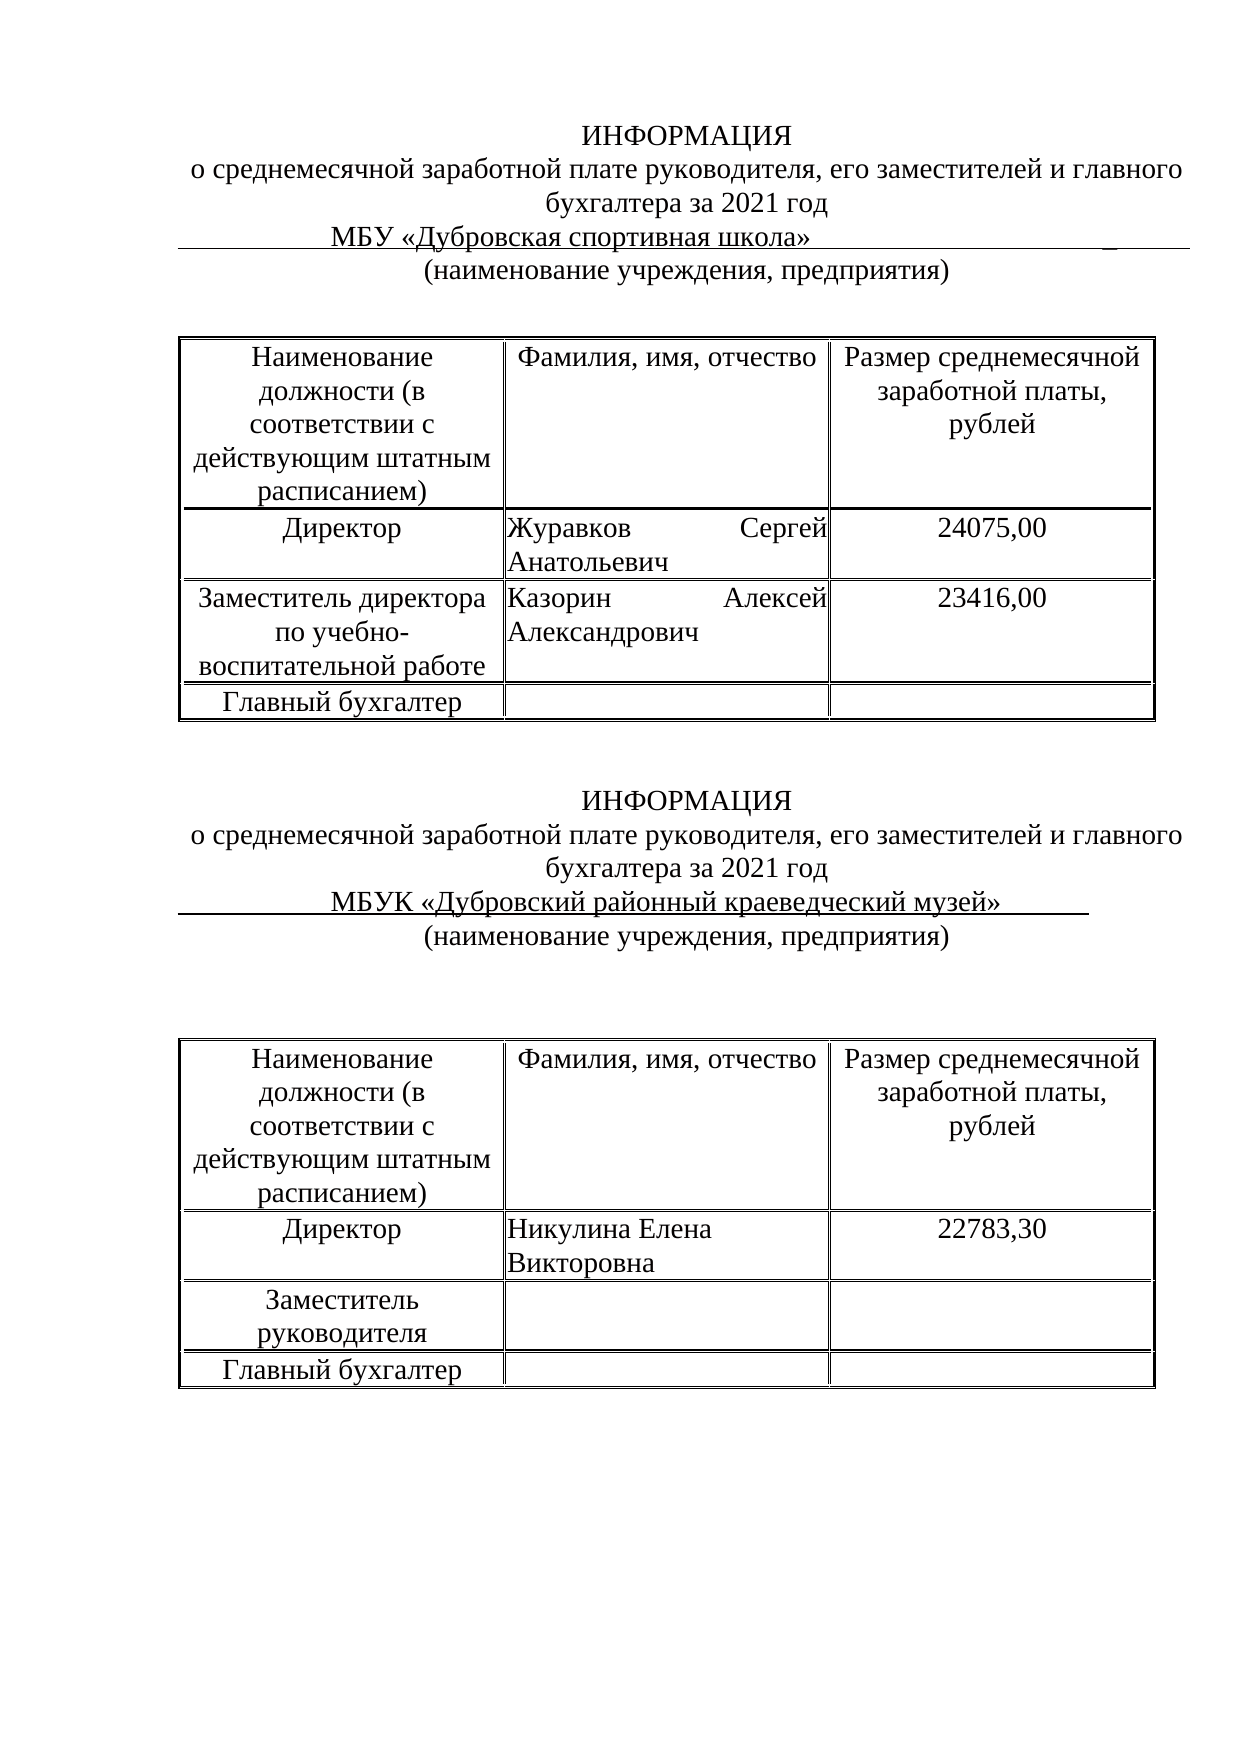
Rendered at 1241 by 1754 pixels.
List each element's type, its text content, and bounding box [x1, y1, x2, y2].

table_cell Директор [181, 507, 503, 577]
table_cell Заместитель руководителя [180, 1279, 504, 1349]
text (наименование учреждения, предприятия) [177, 252, 1196, 286]
table_header Размер среднемесячной заработной платы, рублей [830, 1041, 1153, 1208]
table_header Фамилия, имя, отчество [505, 1041, 829, 1208]
table_cell Журавков Сергей Анатольевич [506, 510, 828, 577]
text (наименование учреждения, предприятия) [177, 918, 1196, 951]
table_cell Директор [181, 1209, 503, 1279]
table_cell [830, 1279, 1154, 1349]
table_cell Никулина Елена Викторовна [506, 1212, 828, 1279]
table_cell [830, 1349, 1154, 1386]
text МБУ «Дубровская спортивная школа» _ [177, 219, 1196, 252]
table_cell Казорин Алексей Александрович [506, 581, 828, 681]
table_cell [506, 1282, 828, 1349]
table_cell Главный бухгалтер [181, 1349, 504, 1386]
table_cell 23416,00 [831, 578, 1154, 681]
table_cell 24075,00 [831, 507, 1153, 577]
text ИНФОРМАЦИЯ [177, 783, 1196, 817]
table_header Наименование должности (в соответствии с действующим штатным расписанием) [181, 340, 504, 507]
table_cell [505, 1353, 829, 1386]
text о среднемесячной заработной плате руководителя, его заместителей и главного бухгалтера за 2021 год [177, 817, 1196, 884]
table_cell Главный бухгалтер [181, 681, 504, 718]
table_header Фамилия, имя, отчество [505, 340, 829, 507]
table_header Наименование должности (в соответствии с действующим штатным расписанием) [181, 1041, 504, 1208]
text МБУК «Дубровский районный краеведческий музей»______ [177, 884, 1196, 918]
table_cell 22783,30 [831, 1209, 1154, 1279]
table_cell [505, 685, 829, 718]
table_cell [830, 681, 1154, 718]
table_header Размер среднемесячной заработной платы, рублей [830, 340, 1153, 507]
text о среднемесячной заработной плате руководителя, его заместителей и главного бухгалтера за 2021 год [177, 152, 1196, 219]
text ИНФОРМАЦИЯ [177, 118, 1196, 152]
table_cell Заместитель директора по учебно-воспитательной работе [181, 578, 503, 681]
